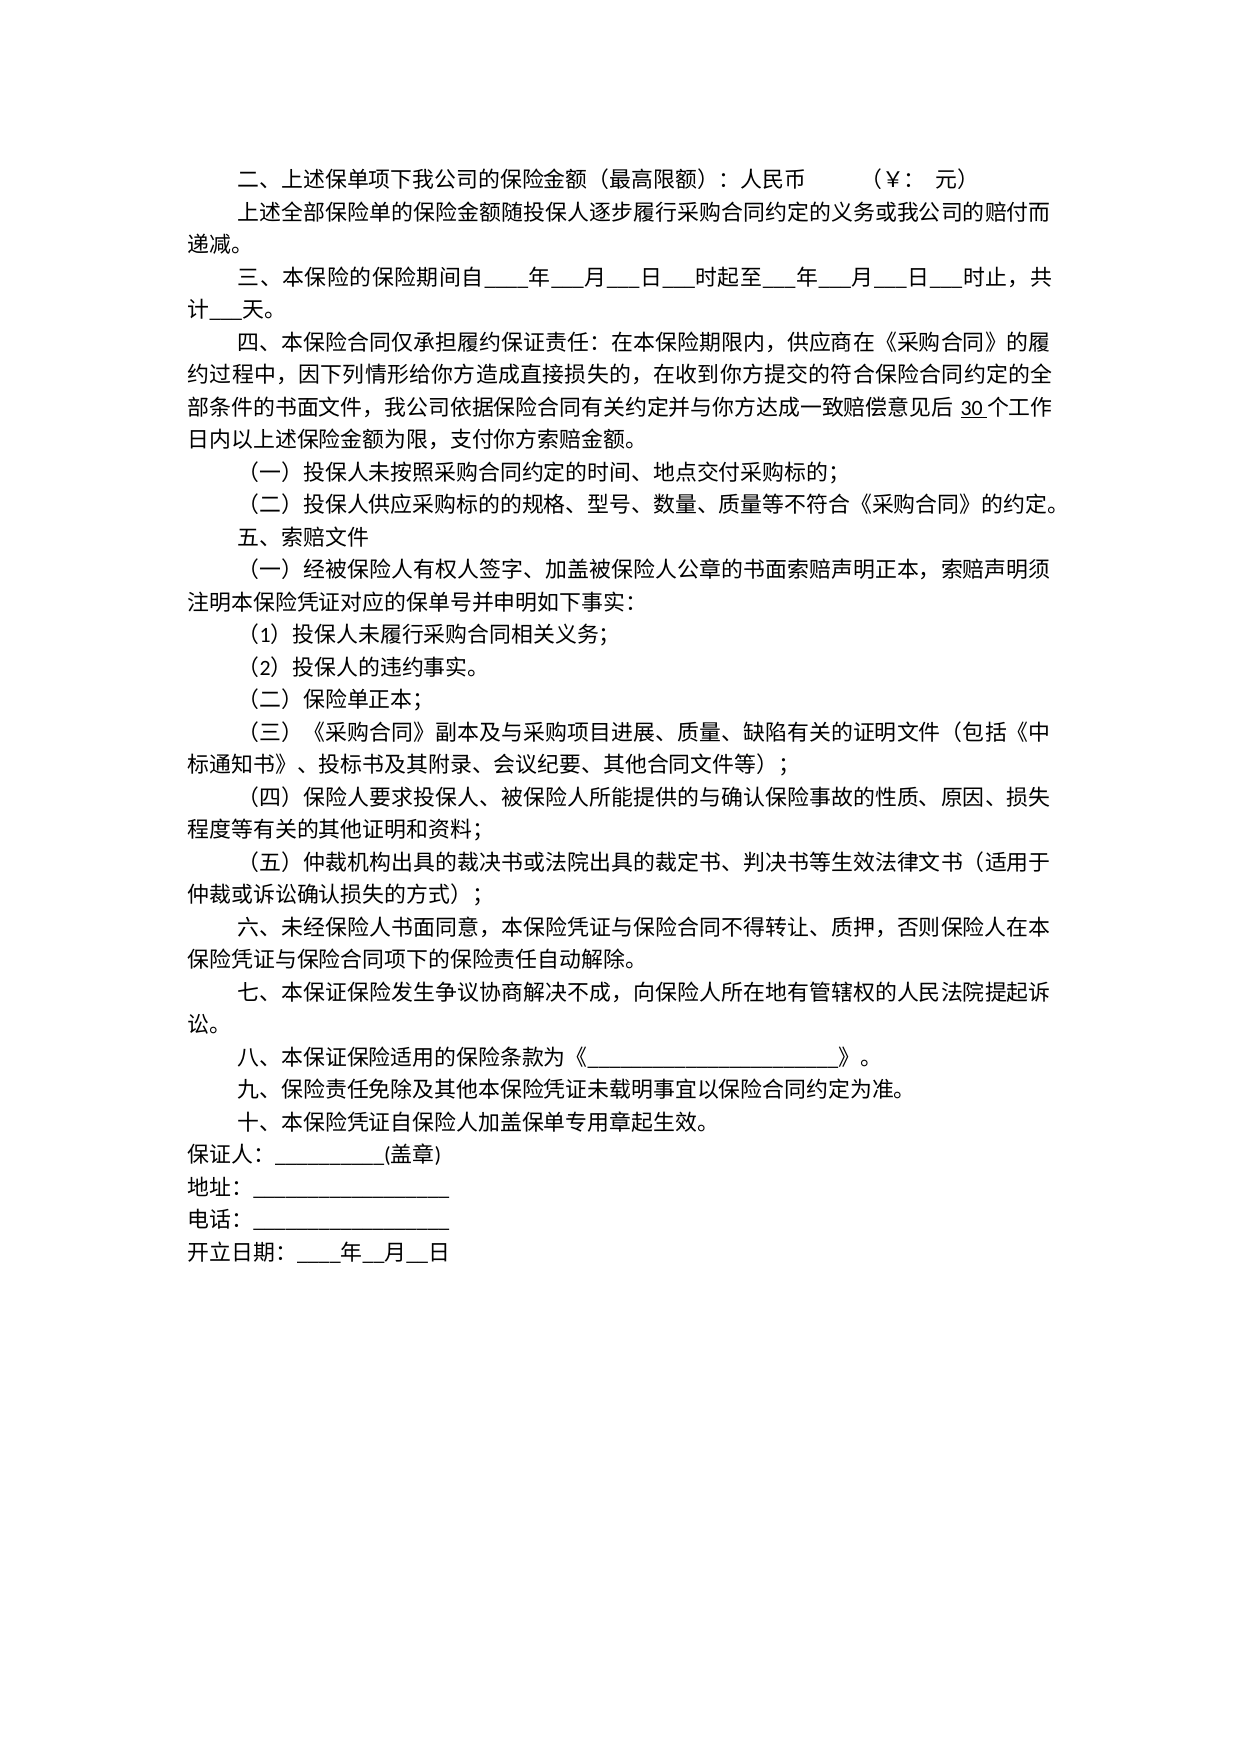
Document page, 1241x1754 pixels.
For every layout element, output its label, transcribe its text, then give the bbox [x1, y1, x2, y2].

text （1）投保人未履行采购合同相关义务； [187, 617, 1053, 649]
text 五、索赔文件 [187, 519, 1053, 552]
text 地址：__________________ [187, 1169, 1053, 1202]
text 九、保险责任免除及其他本保险凭证未载明事宜以保险合同约定为准。 [187, 1072, 1053, 1104]
text 八、本保证保险适用的保险条款为《_______________________》。 [187, 1039, 1053, 1072]
text （三）《采购合同》副本及与采购项目进展、质量、缺陷有关的证明文件（包括《中标通知书》、投标书及其附录、会议纪要、其他合同文件等）； [187, 714, 1053, 779]
text 四、本保险合同仅承担履约保证责任：在本保险期限内，供应商在《采购合同》的履约过程中，因下列情形给你方造成直接损失的，在收到你方提交的符合保险合同约定的全部条件的书面文件，我公司依据保险合同有关约定并与你方达成一致赔偿意见后30个工作日内以上述保险金额为限，支付你方索赔金额。 [187, 324, 1053, 454]
text 二、上述保单项下我公司的保险金额（最高限额）：人民币 （￥： 元） [187, 162, 1053, 194]
text （二）投保人供应采购标的的规格、型号、数量、质量等不符合《采购合同》的约定。 [187, 487, 1053, 519]
text （一）经被保险人有权人签字、加盖被保险人公章的书面索赔声明正本，索赔声明须注明本保险凭证对应的保单号并申明如下事实： [187, 552, 1053, 617]
text （一）投保人未按照采购合同约定的时间、地点交付采购标的； [187, 454, 1053, 487]
text 保证人：__________(盖章) [187, 1137, 1053, 1169]
text 六、未经保险人书面同意，本保险凭证与保险合同不得转让、质押，否则保险人在本保险凭证与保险合同项下的保险责任自动解除。 [187, 909, 1053, 974]
text 上述全部保险单的保险金额随投保人逐步履行采购合同约定的义务或我公司的赔付而递减。 [187, 194, 1053, 259]
text （四）保险人要求投保人、被保险人所能提供的与确认保险事故的性质、原因、损失程度等有关的其他证明和资料； [187, 779, 1053, 844]
text （2）投保人的违约事实。 [187, 649, 1053, 682]
text （二）保险单正本； [187, 682, 1053, 714]
text （五）仲裁机构出具的裁决书或法院出具的裁定书、判决书等生效法律文书（适用于仲裁或诉讼确认损失的方式）； [187, 844, 1053, 909]
text 七、本保证保险发生争议协商解决不成，向保险人所在地有管辖权的人民法院提起诉讼。 [187, 974, 1053, 1039]
text 十、本保险凭证自保险人加盖保单专用章起生效。 [187, 1104, 1053, 1137]
text 电话：__________________ [187, 1202, 1053, 1234]
text 三、本保险的保险期间自____年___月___日___时起至___年___月___日___时止，共计___天。 [187, 259, 1053, 324]
text 开立日期：____年__月__日 [187, 1234, 1053, 1267]
